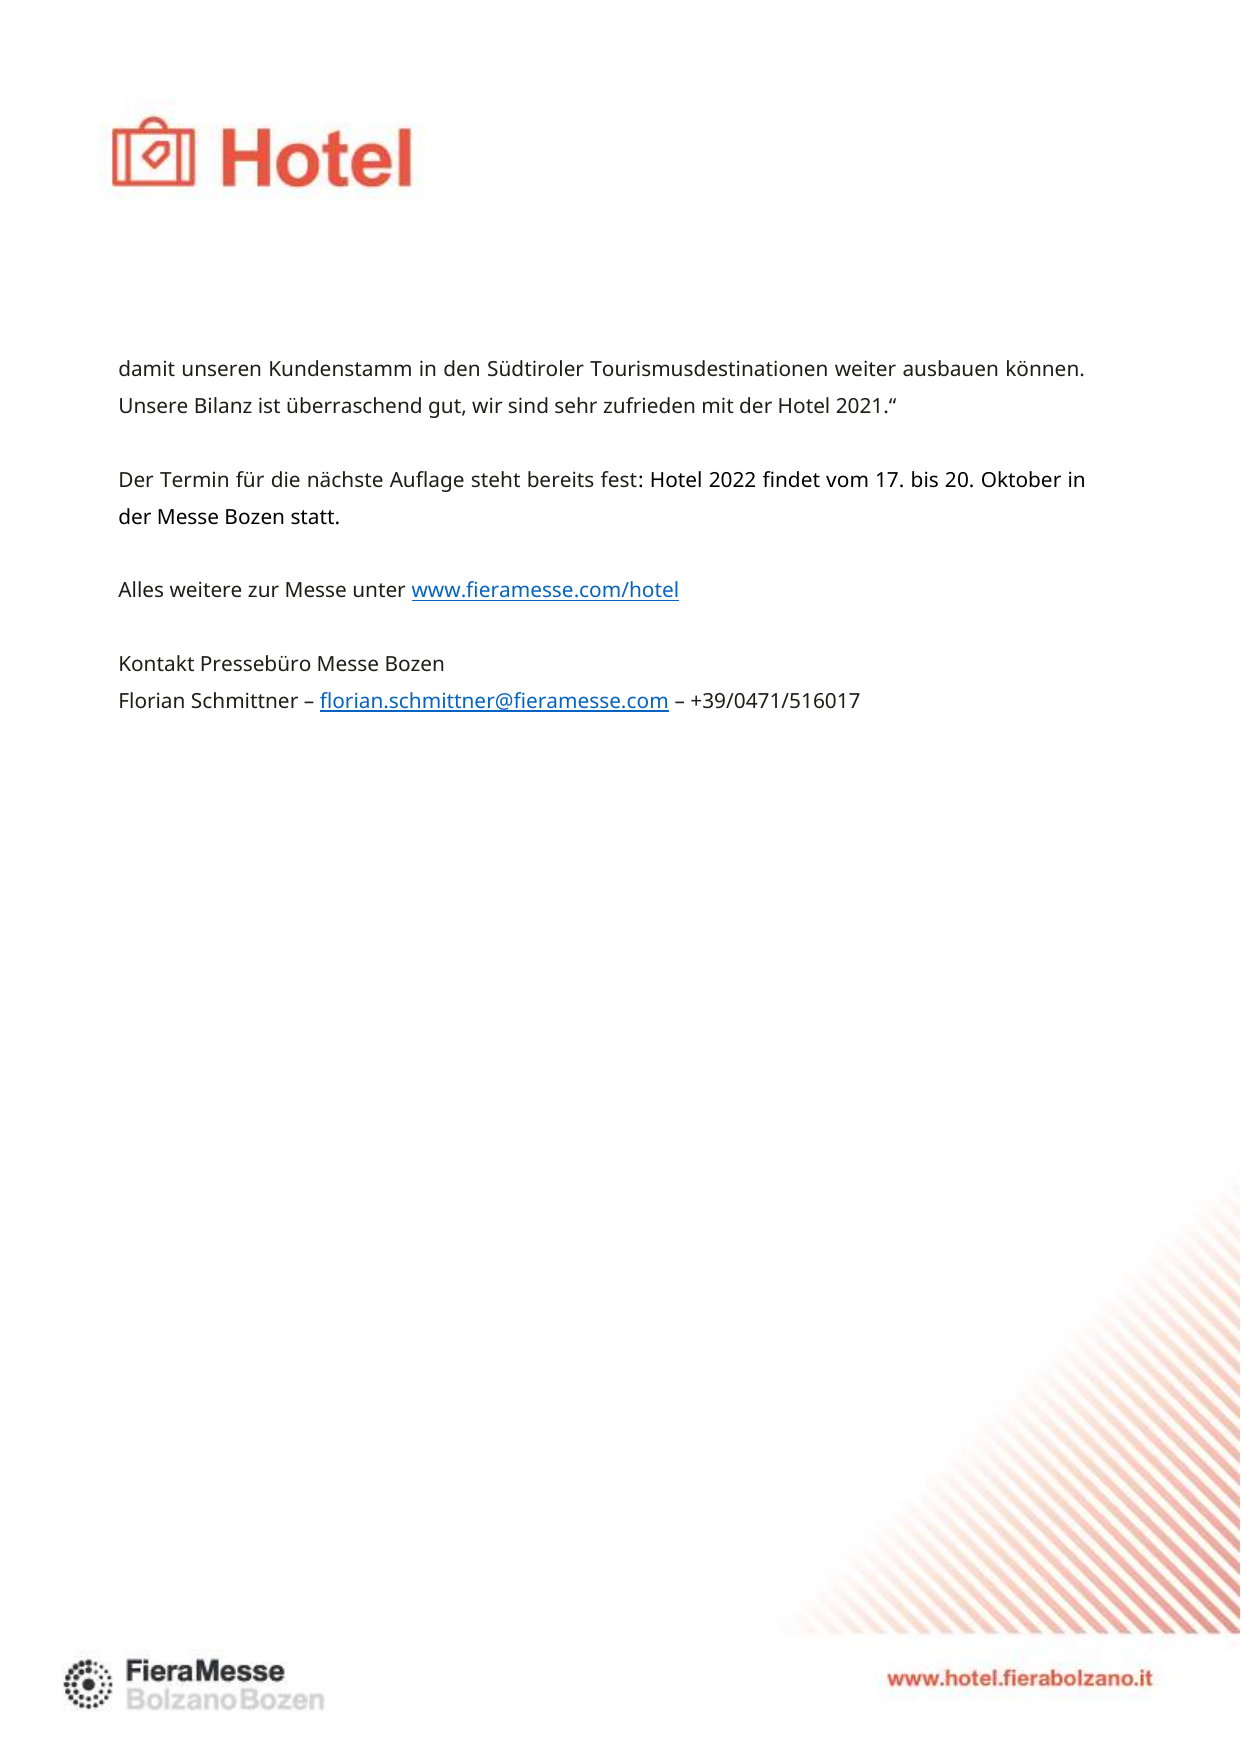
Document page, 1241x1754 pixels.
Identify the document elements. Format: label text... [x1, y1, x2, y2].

text Alles weitere zur Messe unter www.fieramesse.com/hotel [118, 576, 1087, 604]
text Florian Schmittner – florian.schmittner@fieramesse.com – +39/0471/516017 [118, 686, 1087, 715]
text Kontakt Pressebüro Messe Bozen [118, 649, 1087, 678]
picture [0, 0, 1241, 1754]
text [118, 354, 1087, 420]
text Der Termin für die nächste Auflage steht bereits fest: Hotel 2022 findet vom 17. bis 20. Oktober in der Messe Bozen statt. [118, 465, 1087, 530]
